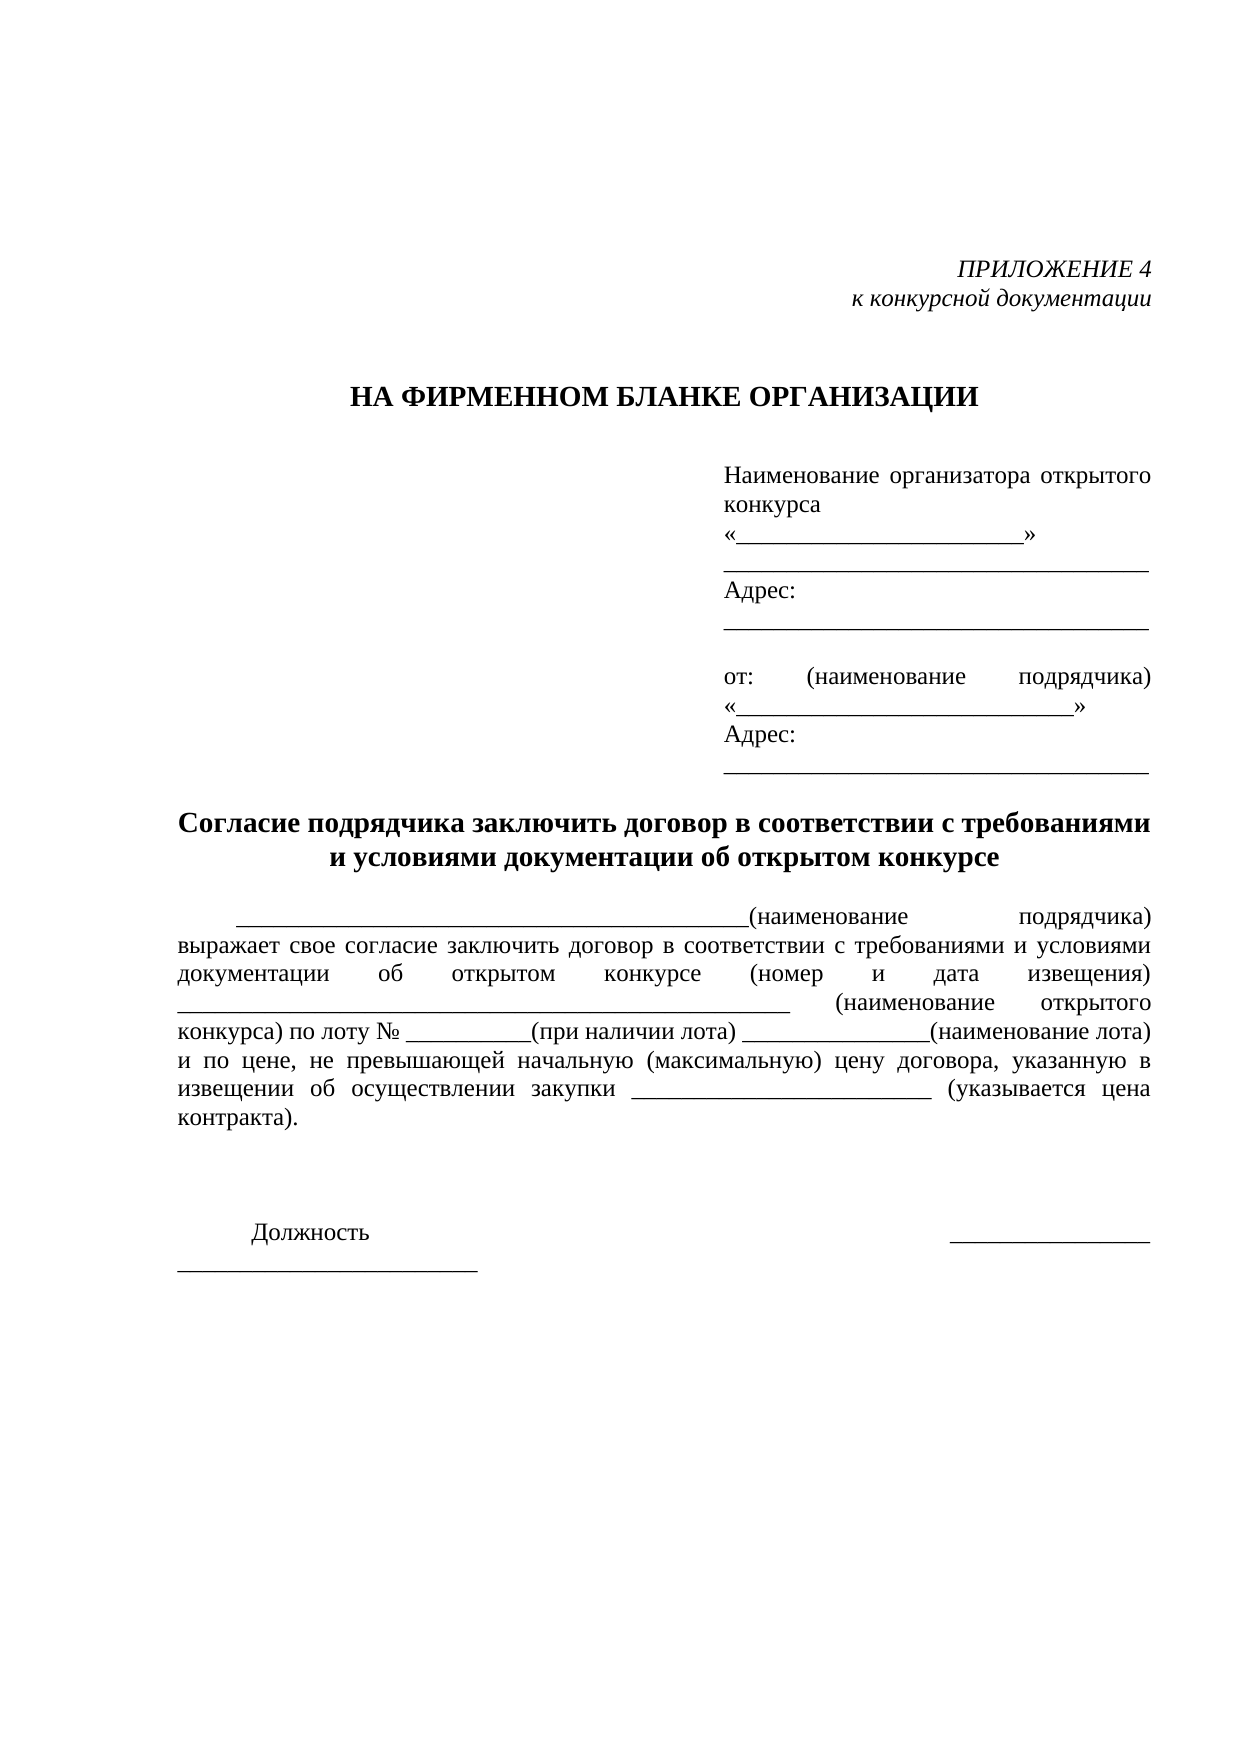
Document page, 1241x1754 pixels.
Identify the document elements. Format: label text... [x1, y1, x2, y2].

text НА ФИРМЕННОМ БЛАНКЕ ОРГАНИЗАЦИИ [177, 379, 1152, 412]
text Адрес: __________________________________ [723, 719, 1152, 776]
text _________________________________________(наименование подрядчика) выражает свое согласие заключить договор в соответствии с требованиями и условиями документации об открытом конкурсе (номер и дата извещения) _________________________________________________ (наименование открытого конкурса) по лоту № __________(при наличии лота) _______________(наименование лота) и по цене, не превышающей начальную (максимальную) цену договора, указанную в извещении об осуществлении закупки ________________________ (указывается цена контракта). [177, 901, 1152, 1131]
text Наименование организатора открытого конкурса «_______________________» [723, 460, 1152, 546]
text к конкурсной документации [177, 283, 1152, 312]
text Должность ________________ ________________________ [177, 1217, 1152, 1275]
text Согласие подрядчика заключить договор в соответствии с требованиями и условиями документации об открытом конкурсе [177, 805, 1152, 872]
text ПРИЛОЖЕНИЕ 4 [177, 254, 1152, 283]
text __________________________________ [723, 546, 1152, 575]
text от: (наименование подрядчика) «___________________________» [723, 661, 1152, 719]
text Адрес: __________________________________ [723, 575, 1152, 633]
